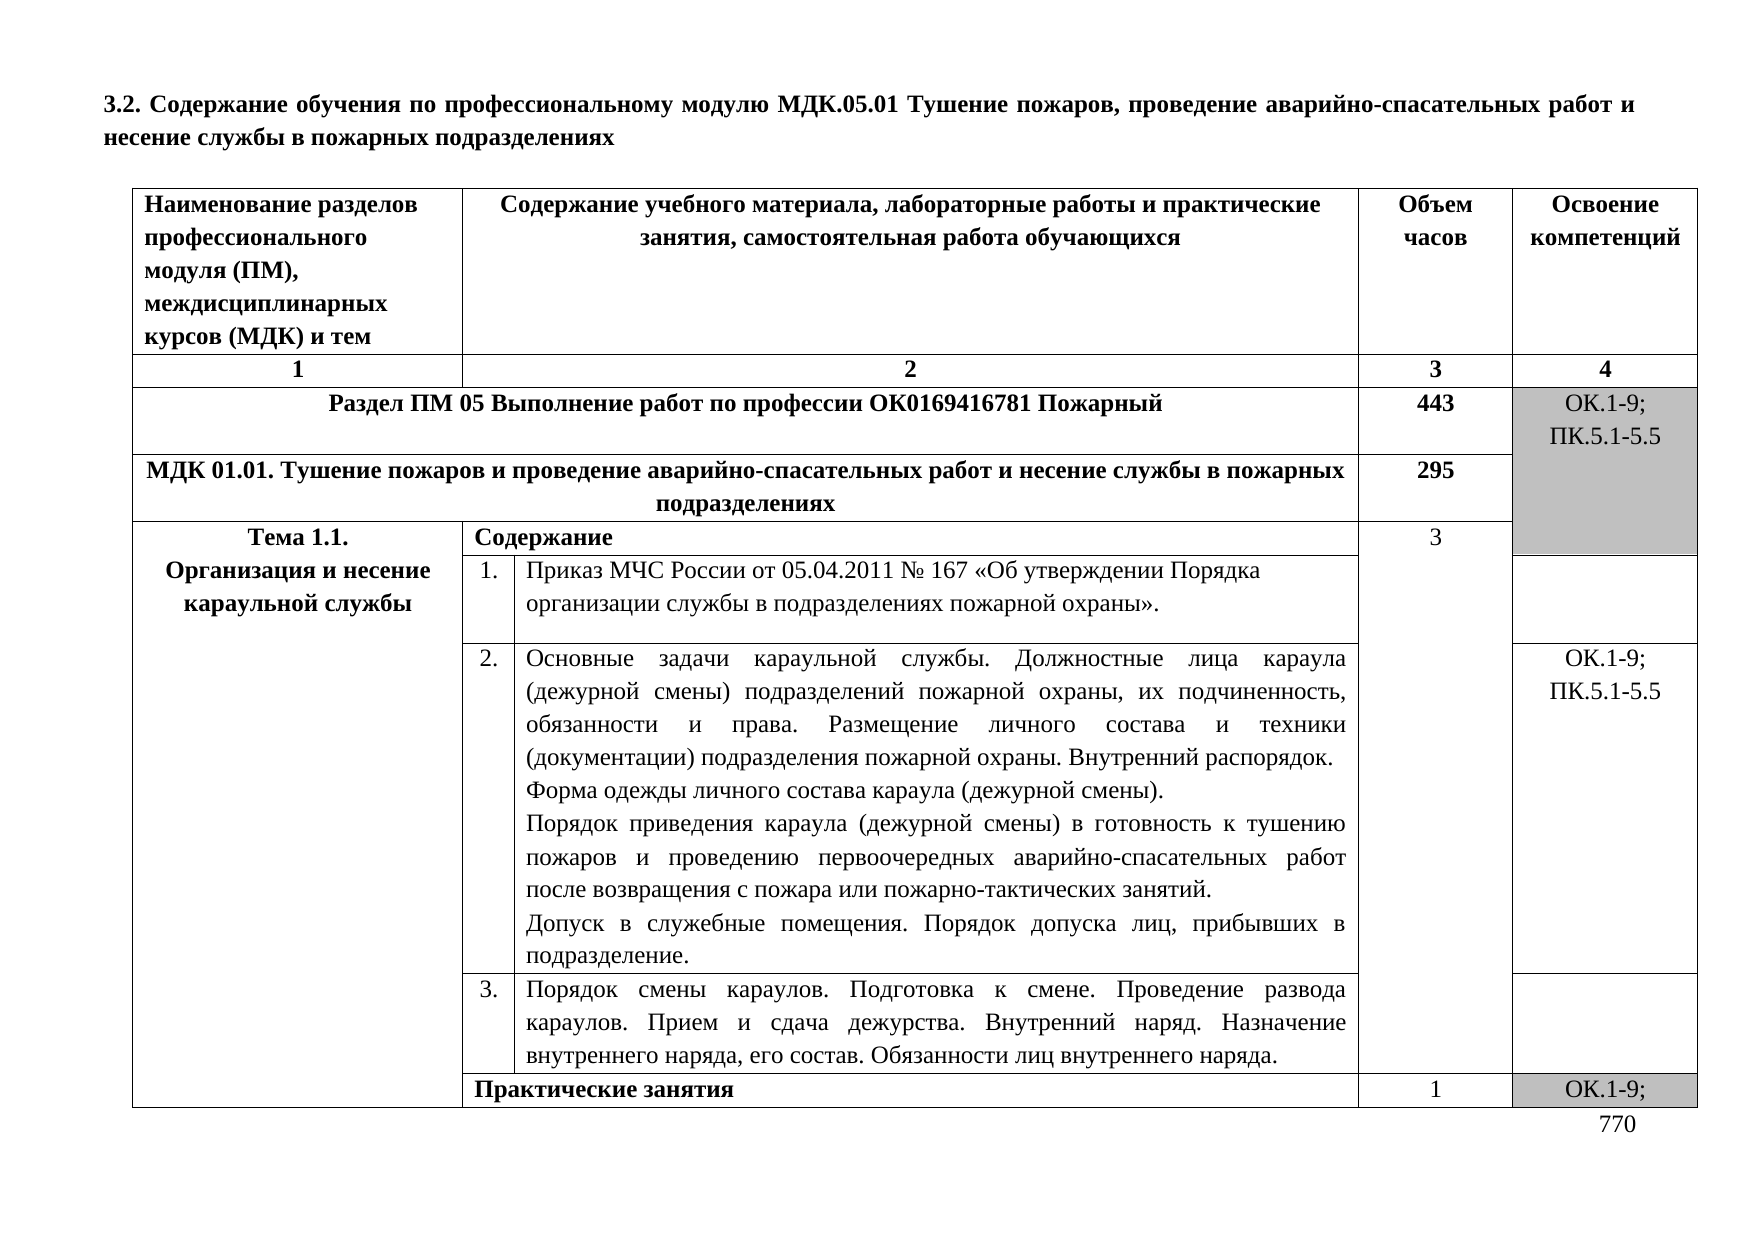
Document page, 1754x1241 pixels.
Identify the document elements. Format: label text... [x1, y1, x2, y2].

table_cell 1 [1359, 1074, 1512, 1107]
table_header Содержание учебного материала, лабораторные работы и практические занятия, самостоятельная работа обучающихся [463, 189, 1358, 353]
table_cell ОК.1-9; ПК.5.1-5.5 [1513, 644, 1697, 973]
table_cell 2. [463, 644, 514, 973]
table_cell 1 [133, 355, 462, 387]
table_cell Раздел ПМ 05 Выполнение работ по профессии ОК0169416781 Пожарный [133, 388, 1358, 454]
table_header Наименование разделов профессионального модуля (ПМ), междисциплинарных курсов (МДК) и тем [133, 189, 462, 353]
table_cell Приказ МЧС России от 05.04.2011 № 167 «Об утверждении Порядка организации службы в подразделениях пожарной охраны». [515, 556, 1358, 642]
table_cell 3. [463, 974, 514, 1073]
table_cell 2 [463, 355, 1358, 387]
table_header Освоение компетенций [1513, 189, 1697, 353]
table_cell Порядок смены караулов. Подготовка к смене. Проведение развода караулов. Прием и сдача дежурства. Внутренний наряд. Назначение внутреннего наряда, его состав. Обязанности лиц внутреннего наряда. [515, 974, 1358, 1073]
table_cell 1. [463, 556, 514, 642]
table_cell [1513, 556, 1697, 642]
table_cell Практические занятия [463, 1074, 1358, 1107]
table_cell Тема 1.1. Организация и несение караульной службы [133, 522, 462, 1107]
table_cell ОК.1-9; ПК.5.1-5.5 [1513, 1074, 1697, 1107]
table_cell Содержание [463, 522, 1358, 554]
table_cell [1513, 974, 1697, 1073]
table_cell 4 [1513, 355, 1697, 387]
table_cell 3 [1359, 355, 1512, 387]
table_cell Основные задачи караульной службы. Должностные лица караула (дежурной смены) подразделений пожарной охраны, их подчиненность, обязанности и права. Размещение личного состава и техники (документации) подразделения пожарной охраны. Внутренний распорядок. Форма одежды личного состава караула (дежурной смены). Порядок приведения караула (дежурной смены) в готовность к тушению пожаров и проведению первоочередных аварийно-спасательных работ после возвращения с пожара или пожарно-тактических занятий. Допуск в служебные помещения. Порядок допуска лиц, прибывших в подразделение. [515, 644, 1358, 973]
table_cell 443 [1359, 388, 1512, 454]
table_cell 295 [1359, 455, 1512, 521]
table_header Объем часов [1359, 189, 1512, 353]
table_cell 3 [1359, 522, 1512, 1073]
text 3.2. Содержание обучения по профессиональному модулю МДК.05.01 Тушение пожаров, проведение аварийно-спасательных работ и несение службы в пожарных подразделениях [103, 89, 1636, 150]
table_cell ОК.1-9; ПК.5.1-5.5 [1513, 388, 1697, 554]
table_cell МДК 01.01. Тушение пожаров и проведение аварийно-спасательных работ и несение службы в пожарных подразделениях [133, 455, 1358, 521]
